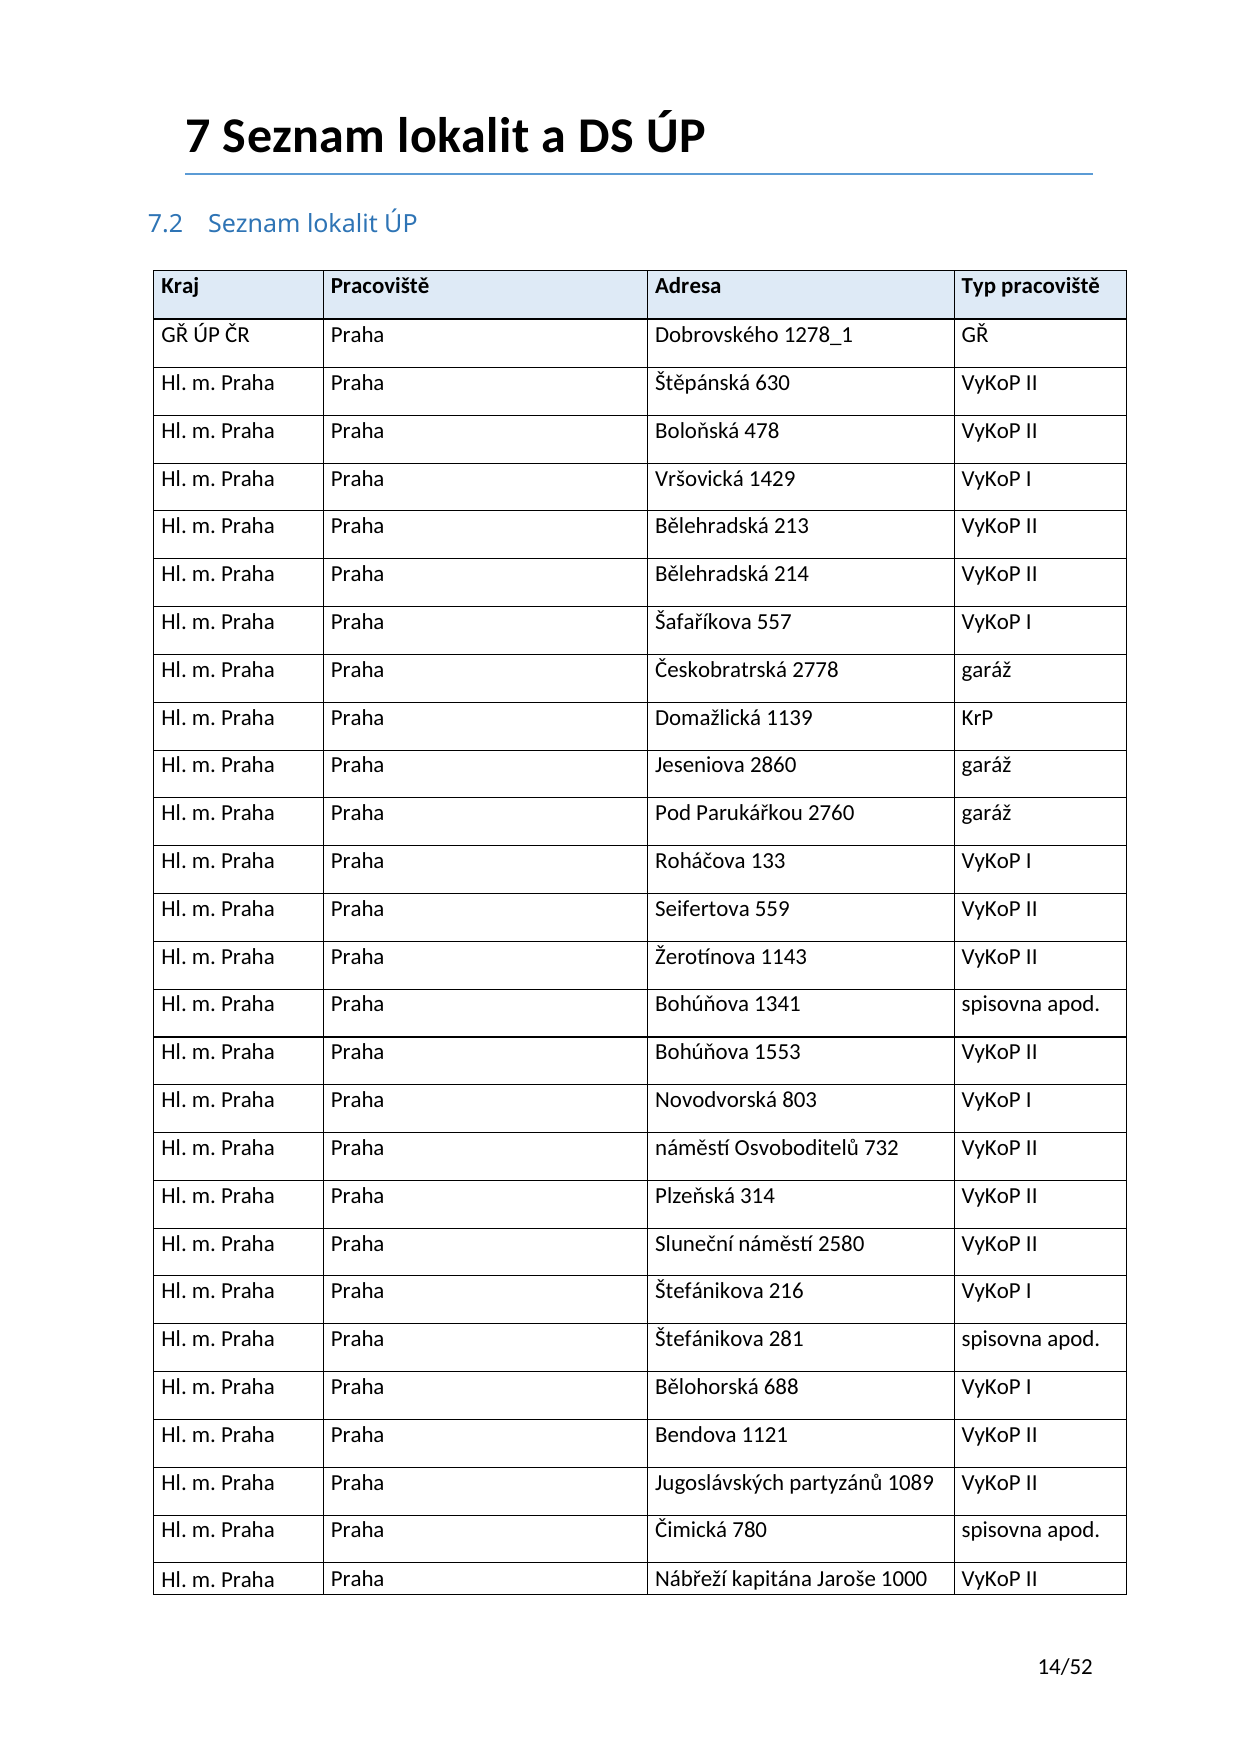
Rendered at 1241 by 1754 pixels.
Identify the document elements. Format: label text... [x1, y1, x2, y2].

table_cell Dobrovského 1278_1 [648, 320, 954, 367]
table_cell Sluneční náměstí 2580 [648, 1229, 954, 1275]
table_cell náměstí Osvoboditelů 732 [648, 1133, 954, 1180]
table_cell Bohúňova 1553 [648, 1038, 954, 1084]
table_cell VyKoP II [955, 1181, 1126, 1228]
table_cell Boloňská 478 [648, 416, 954, 463]
table_cell Hl. m. Praha [154, 1324, 323, 1371]
table_header Pracoviště [324, 271, 647, 318]
table_cell VyKoP II [955, 1563, 1126, 1593]
table_cell Praha [324, 846, 647, 893]
table_cell VyKoP II [955, 1133, 1126, 1180]
table_cell Hl. m. Praha [154, 368, 323, 415]
table_cell spisovna apod. [955, 990, 1126, 1036]
table_cell Praha [324, 942, 647, 988]
table_cell Bendova 1121 [648, 1420, 954, 1467]
table_cell Praha [324, 1516, 647, 1562]
table_cell VyKoP I [955, 464, 1126, 510]
table_cell VyKoP I [955, 1372, 1126, 1419]
table_cell Jeseniova 2860 [648, 751, 954, 797]
table_header Adresa [648, 271, 954, 318]
table_cell Bělohorská 688 [648, 1372, 954, 1419]
table_cell VyKoP II [955, 559, 1126, 606]
table_cell Domažlická 1139 [648, 703, 954, 749]
table_cell Praha [324, 320, 647, 367]
table_cell VyKoP II [955, 1038, 1126, 1084]
table_cell VyKoP I [955, 846, 1126, 893]
table_cell Hl. m. Praha [154, 1133, 323, 1180]
table_cell Praha [324, 416, 647, 463]
table_cell Novodvorská 803 [648, 1085, 954, 1132]
table_cell Bohúňova 1341 [648, 990, 954, 1036]
table_cell Hl. m. Praha [154, 655, 323, 702]
table_cell Hl. m. Praha [154, 942, 323, 988]
table_cell Praha [324, 1085, 647, 1132]
table_cell Hl. m. Praha [154, 1563, 323, 1593]
table_cell VyKoP II [955, 1229, 1126, 1275]
table_cell spisovna apod. [955, 1324, 1126, 1371]
table_cell spisovna apod. [955, 1516, 1126, 1562]
table_cell Praha [324, 607, 647, 654]
table_cell Hl. m. Praha [154, 1516, 323, 1562]
table_cell Praha [324, 1181, 647, 1228]
table_cell Hl. m. Praha [154, 1038, 323, 1084]
table_cell garáž [955, 751, 1126, 797]
table_cell KrP [955, 703, 1126, 749]
table_cell VyKoP I [955, 1276, 1126, 1323]
table_cell Roháčova 133 [648, 846, 954, 893]
table_cell Žerotínova 1143 [648, 942, 954, 988]
table_cell Praha [324, 703, 647, 749]
table_cell Praha [324, 1276, 647, 1323]
table_cell Pod Parukářkou 2760 [648, 798, 954, 845]
table_cell Jugoslávských partyzánů 1089 [648, 1468, 954, 1514]
table_cell Hl. m. Praha [154, 416, 323, 463]
table_cell VyKoP II [955, 894, 1126, 941]
table_cell VyKoP II [955, 368, 1126, 415]
table_cell Hl. m. Praha [154, 607, 323, 654]
table_cell Hl. m. Praha [154, 1085, 323, 1132]
table_header Kraj [154, 271, 323, 318]
table_cell Praha [324, 990, 647, 1036]
table_cell Praha [324, 511, 647, 558]
table_cell Štefánikova 216 [648, 1276, 954, 1323]
table_cell Hl. m. Praha [154, 894, 323, 941]
table_cell Hl. m. Praha [154, 559, 323, 606]
table_cell Praha [324, 1468, 647, 1514]
table_header Typ pracoviště [955, 271, 1126, 318]
table_cell Praha [324, 559, 647, 606]
table_cell Hl. m. Praha [154, 1229, 323, 1275]
table_cell Praha [324, 1038, 647, 1084]
table_cell Hl. m. Praha [154, 1372, 323, 1419]
table_cell Praha [324, 368, 647, 415]
table_cell VyKoP II [955, 511, 1126, 558]
table_cell Vršovická 1429 [648, 464, 954, 510]
table_cell Praha [324, 1324, 647, 1371]
table_cell Praha [324, 751, 647, 797]
subtitle Seznam lokalit ÚP [148, 206, 1093, 240]
table_cell Praha [324, 1563, 647, 1593]
table_cell Plzeňská 314 [648, 1181, 954, 1228]
table_cell Praha [324, 1229, 647, 1275]
table_cell Hl. m. Praha [154, 464, 323, 510]
table_cell Hl. m. Praha [154, 1420, 323, 1467]
table_cell Praha [324, 894, 647, 941]
table_cell Šafaříkova 557 [648, 607, 954, 654]
table_cell Hl. m. Praha [154, 511, 323, 558]
table_cell Praha [324, 464, 647, 510]
table_cell Štefánikova 281 [648, 1324, 954, 1371]
table_cell Nábřeží kapitána Jaroše 1000 [648, 1563, 954, 1593]
text Seznam lokalit a DS ÚP [185, 103, 1093, 173]
table_cell GŘ ÚP ČR [154, 320, 323, 367]
table_cell VyKoP II [955, 416, 1126, 463]
table_cell VyKoP II [955, 1468, 1126, 1514]
table_cell VyKoP II [955, 1420, 1126, 1467]
table_cell Hl. m. Praha [154, 1468, 323, 1514]
table_cell Čimická 780 [648, 1516, 954, 1562]
table_cell Hl. m. Praha [154, 798, 323, 845]
table_cell Bělehradská 213 [648, 511, 954, 558]
table_cell Štěpánská 630 [648, 368, 954, 415]
table_cell Praha [324, 798, 647, 845]
table_cell Praha [324, 1372, 647, 1419]
table_cell Hl. m. Praha [154, 1181, 323, 1228]
table_cell Hl. m. Praha [154, 751, 323, 797]
table_cell Hl. m. Praha [154, 846, 323, 893]
table_cell Praha [324, 655, 647, 702]
table_cell Hl. m. Praha [154, 990, 323, 1036]
table_cell Českobratrská 2778 [648, 655, 954, 702]
table_cell Praha [324, 1133, 647, 1180]
table_cell garáž [955, 798, 1126, 845]
table_cell VyKoP II [955, 942, 1126, 988]
table_cell Bělehradská 214 [648, 559, 954, 606]
table_cell VyKoP I [955, 607, 1126, 654]
table_cell garáž [955, 655, 1126, 702]
table_cell GŘ [955, 320, 1126, 367]
table_cell Praha [324, 1420, 647, 1467]
table_cell Hl. m. Praha [154, 703, 323, 749]
table_cell Seifertova 559 [648, 894, 954, 941]
table_cell VyKoP I [955, 1085, 1126, 1132]
table_cell Hl. m. Praha [154, 1276, 323, 1323]
